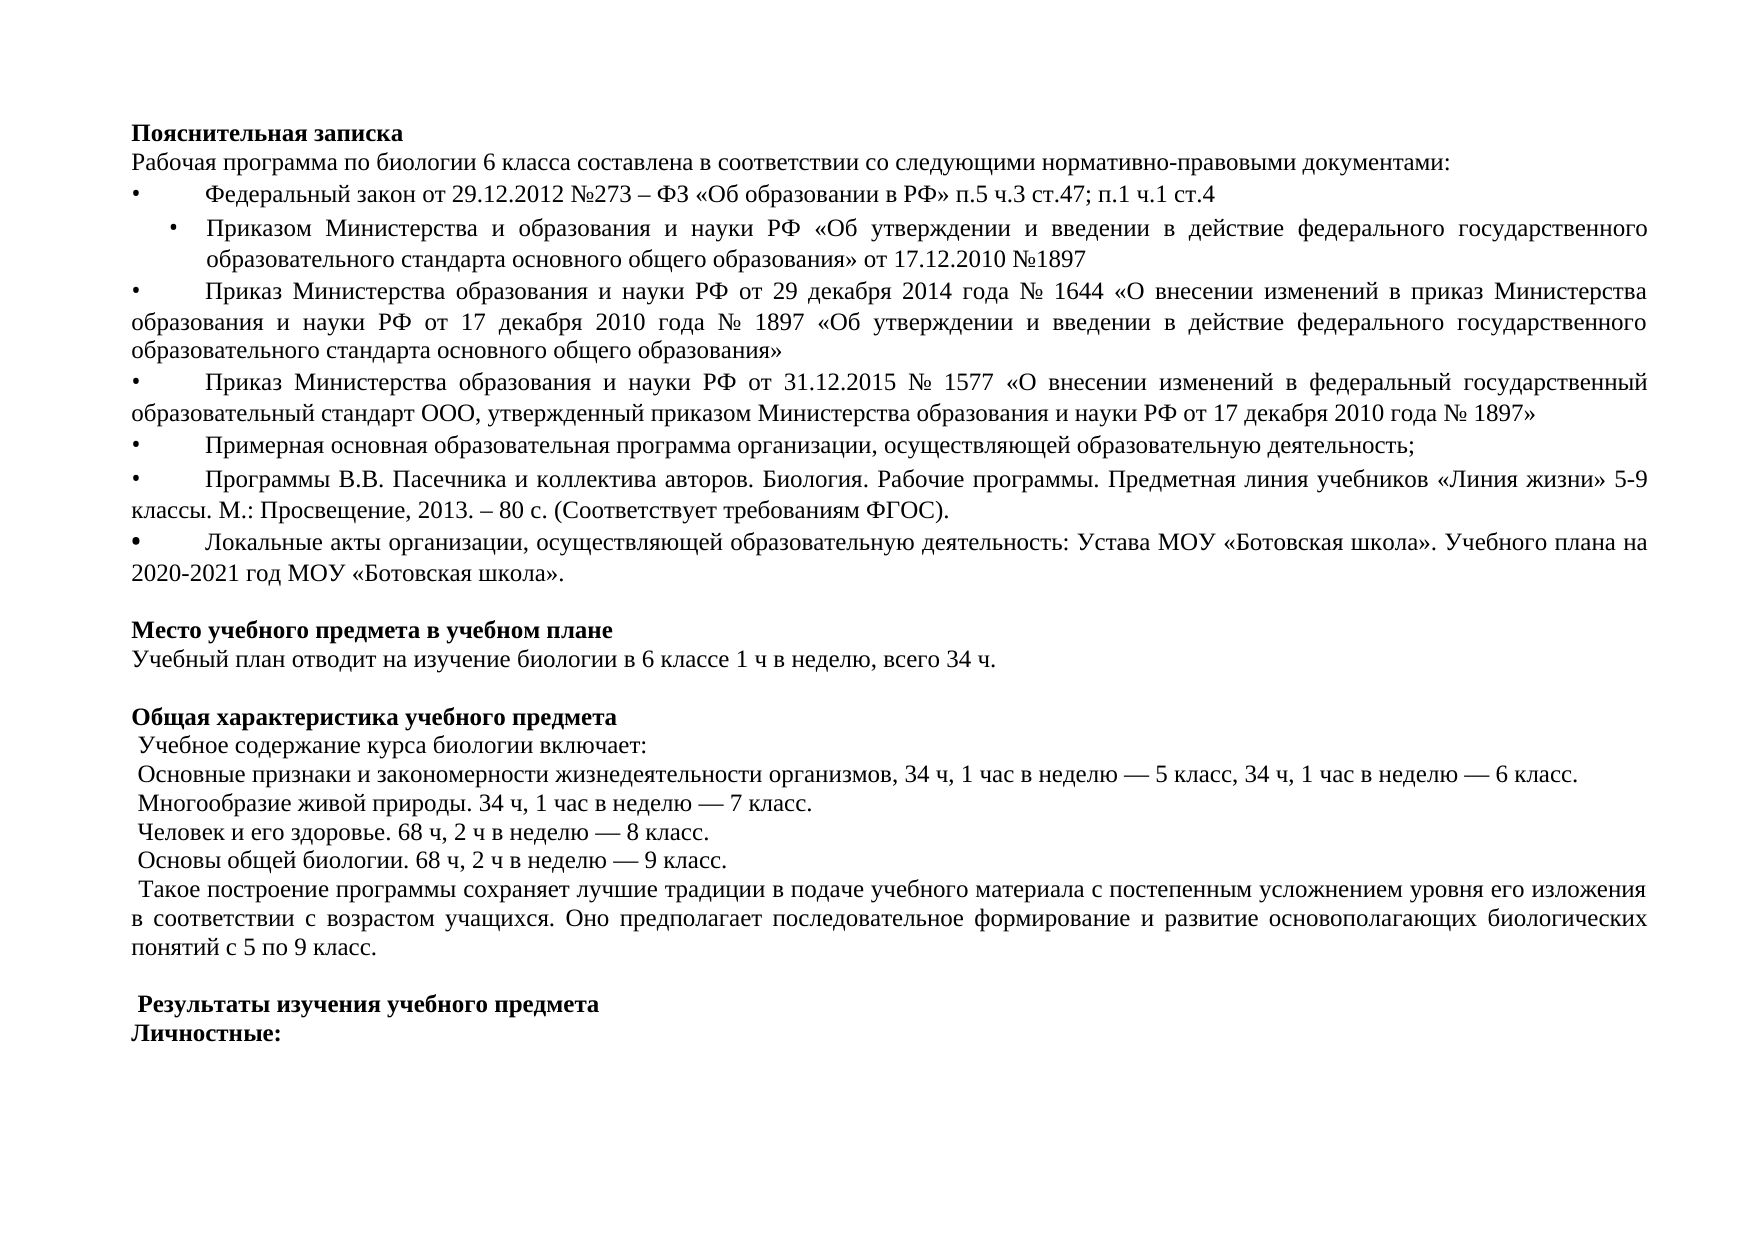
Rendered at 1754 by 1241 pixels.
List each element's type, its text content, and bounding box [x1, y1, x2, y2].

text Личностные: [131, 1018, 1649, 1047]
list Приказом Министерства и образования и науки РФ «Об утверждении и введении в действие федерального государственного образовательного стандарта основного общего образования» от 17.12.2010 №1897 [169, 210, 1649, 272]
text Пояснительная записка [131, 118, 1649, 147]
list Программы В.В. Пасечника и коллектива авторов. Биология. Рабочие программы. Предметная линия учебников «Линия жизни» 5-9 классы. М.: Просвещение, 2013. – 80 с. (Соответствует требованиям ФГОС). [131, 461, 1649, 524]
text Общая характеристика учебного предмета [131, 702, 1649, 730]
text Результаты изучения учебного предмета [131, 989, 1649, 1018]
text Основные признаки и закономерности жизнедеятельности организмов, 34 ч, 1 час в неделю — 5 класс, 34 ч, 1 час в неделю — 6 класс. [131, 759, 1649, 788]
list Федеральный закон от 29.12.2012 №273 – ФЗ «Об образовании в РФ» п.5 ч.3 ст.47; п.1 ч.1 ст.4 [131, 176, 1649, 210]
list Примерная основная образовательная программа организации, осуществляющей образовательную деятельность; [131, 427, 1649, 461]
text Рабочая программа по биологии 6 класса составлена в соответствии со следующими нормативно-правовыми документами: [131, 147, 1649, 176]
text Многообразие живой природы. 34 ч, 1 час в неделю — 7 класс. [131, 788, 1649, 817]
text Основы общей биологии. 68 ч, 2 ч в неделю — 9 класс. [131, 845, 1649, 874]
list Приказ Министерства образования и науки РФ от 31.12.2015 № 1577 «О внесении изменений в федеральный государственный образовательный стандарт ООО, утвержденный приказом Министерства образования и науки РФ от 17 декабря 2010 года № 1897» [131, 364, 1649, 427]
list Приказ Министерства образования и науки РФ от 29 декабря 2014 года № 1644 «О внесении изменений в приказ Министерства образования и науки РФ от 17 декабря 2010 года № 1897 «Об утверждении и введении в действие федерального государственного образовательного стандарта основного общего образования» [131, 272, 1649, 364]
list Локальные акты организации, осуществляющей образовательную деятельность: Устава МОУ «Ботовская школа». Учебного плана на 2020-2021 год МОУ «Ботовская школа». [131, 524, 1649, 587]
text Человек и его здоровье. 68 ч, 2 ч в неделю — 8 класс. [131, 817, 1649, 845]
text Такое построение программы сохраняет лучшие традиции в подаче учебного материала с постепенным усложнением уровня его изложения в соответствии с возрастом учащихся. Оно предполагает последовательное формирование и развитие основополагающих биологических понятий с 5 по 9 класс. [131, 874, 1649, 960]
text Место учебного предмета в учебном плане [131, 615, 1649, 644]
text Учебное содержание курса биологии включает: [131, 730, 1649, 759]
text Учебный план отводит на изучение биологии в 6 классе 1 ч в неделю, всего 34 ч. [131, 644, 1649, 673]
